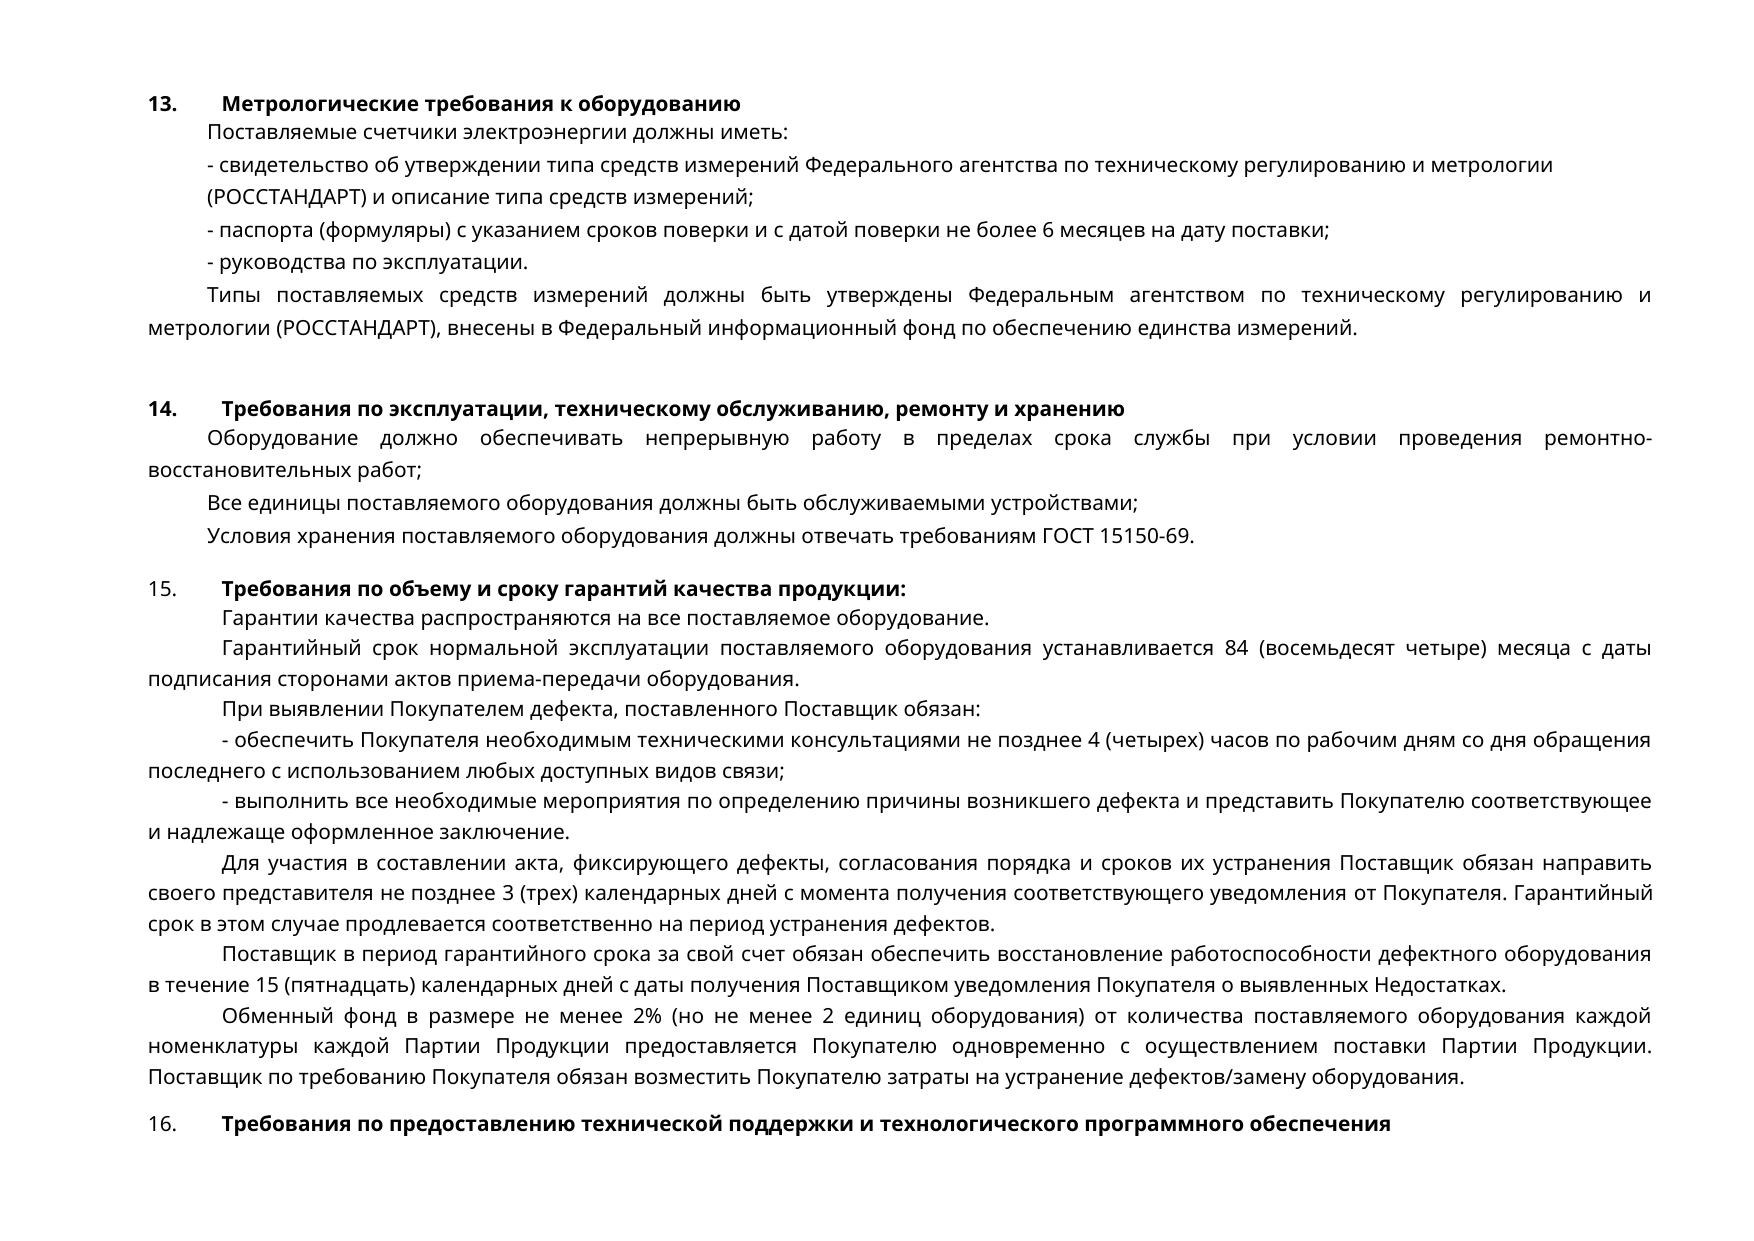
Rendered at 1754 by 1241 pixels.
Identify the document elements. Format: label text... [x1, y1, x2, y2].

text Поставляемые счетчики электроэнергии должны иметь: [148, 117, 1654, 146]
text Гарантийный срок нормальной эксплуатации поставляемого оборудования устанавливается 84 (восемьдесят четыре) месяца с даты подписания сторонами актов приема-передачи оборудования. [148, 633, 1654, 692]
text - руководства по эксплуатации. [207, 247, 1654, 276]
text Типы поставляемых средств измерений должны быть утверждены Федеральным агентством по техническому регулированию и метрологии (РОССТАНДАРТ), внесены в Федеральный информационный фонд по обеспечению единства измерений. [148, 280, 1654, 341]
text Условия хранения поставляемого оборудования должны отвечать требованиям ГОСТ 15150-69. [148, 521, 1654, 549]
text Обменный фонд в размере не менее 2% (но не менее 2 единиц оборудования) от количества поставляемого оборудования каждой номенклатуры каждой Партии Продукции предоставляется Покупателю одновременно с осуществлением поставки Партии Продукции. Поставщик по требованию Покупателя обязан возместить Покупателю затраты на устранение дефектов/замену оборудования. [148, 1001, 1654, 1091]
list Требования по эксплуатации, техническому обслуживанию, ремонту и хранению [148, 394, 1654, 423]
list Требования по предоставлению технической поддержки и технологического программного обеспечения [148, 1109, 1654, 1138]
text Оборудование должно обеспечивать непрерывную работу в пределах срока службы при условии проведения ремонтно-восстановительных работ; [148, 423, 1654, 484]
list Требования по объему и сроку гарантий качества продукции: [148, 574, 1654, 603]
text Гарантии качества распространяются на все поставляемое оборудование. [148, 603, 1654, 631]
list Метрологические требования к оборудованию [148, 89, 1654, 117]
text - свидетельство об утверждении типа средств измерений Федерального агентства по техническому регулированию и метрологии (РОССТАНДАРТ) и описание типа средств измерений; [207, 150, 1654, 211]
text - паспорта (формуляры) с указанием сроков поверки и с датой поверки не более 6 месяцев на дату поставки; [207, 215, 1654, 243]
text Все единицы поставляемого оборудования должны быть обслуживаемыми устройствами; [148, 488, 1654, 517]
text - обеспечить Покупателя необходимым техническими консультациями не позднее 4 (четырех) часов по рабочим дням со дня обращения последнего с использованием любых доступных видов связи; [148, 725, 1654, 784]
text - выполнить все необходимые мероприятия по определению причины возникшего дефекта и представить Покупателю соответствующее и надлежаще оформленное заключение. [148, 786, 1654, 846]
text Поставщик в период гарантийного срока за свой счет обязан обеспечить восстановление работоспособности дефектного оборудования в течение 15 (пятнадцать) календарных дней с даты получения Поставщиком уведомления Покупателя о выявленных Недостатках. [148, 939, 1654, 999]
text Для участия в составлении акта, фиксирующего дефекты, согласования порядка и сроков их устранения Поставщик обязан направить своего представителя не позднее 3 (трех) календарных дней с момента получения соответствующего уведомления от Покупателя. Гарантийный срок в этом случае продлевается соответственно на период устранения дефектов. [148, 848, 1654, 937]
text При выявлении Покупателем дефекта, поставленного Поставщик обязан: [148, 694, 1654, 723]
